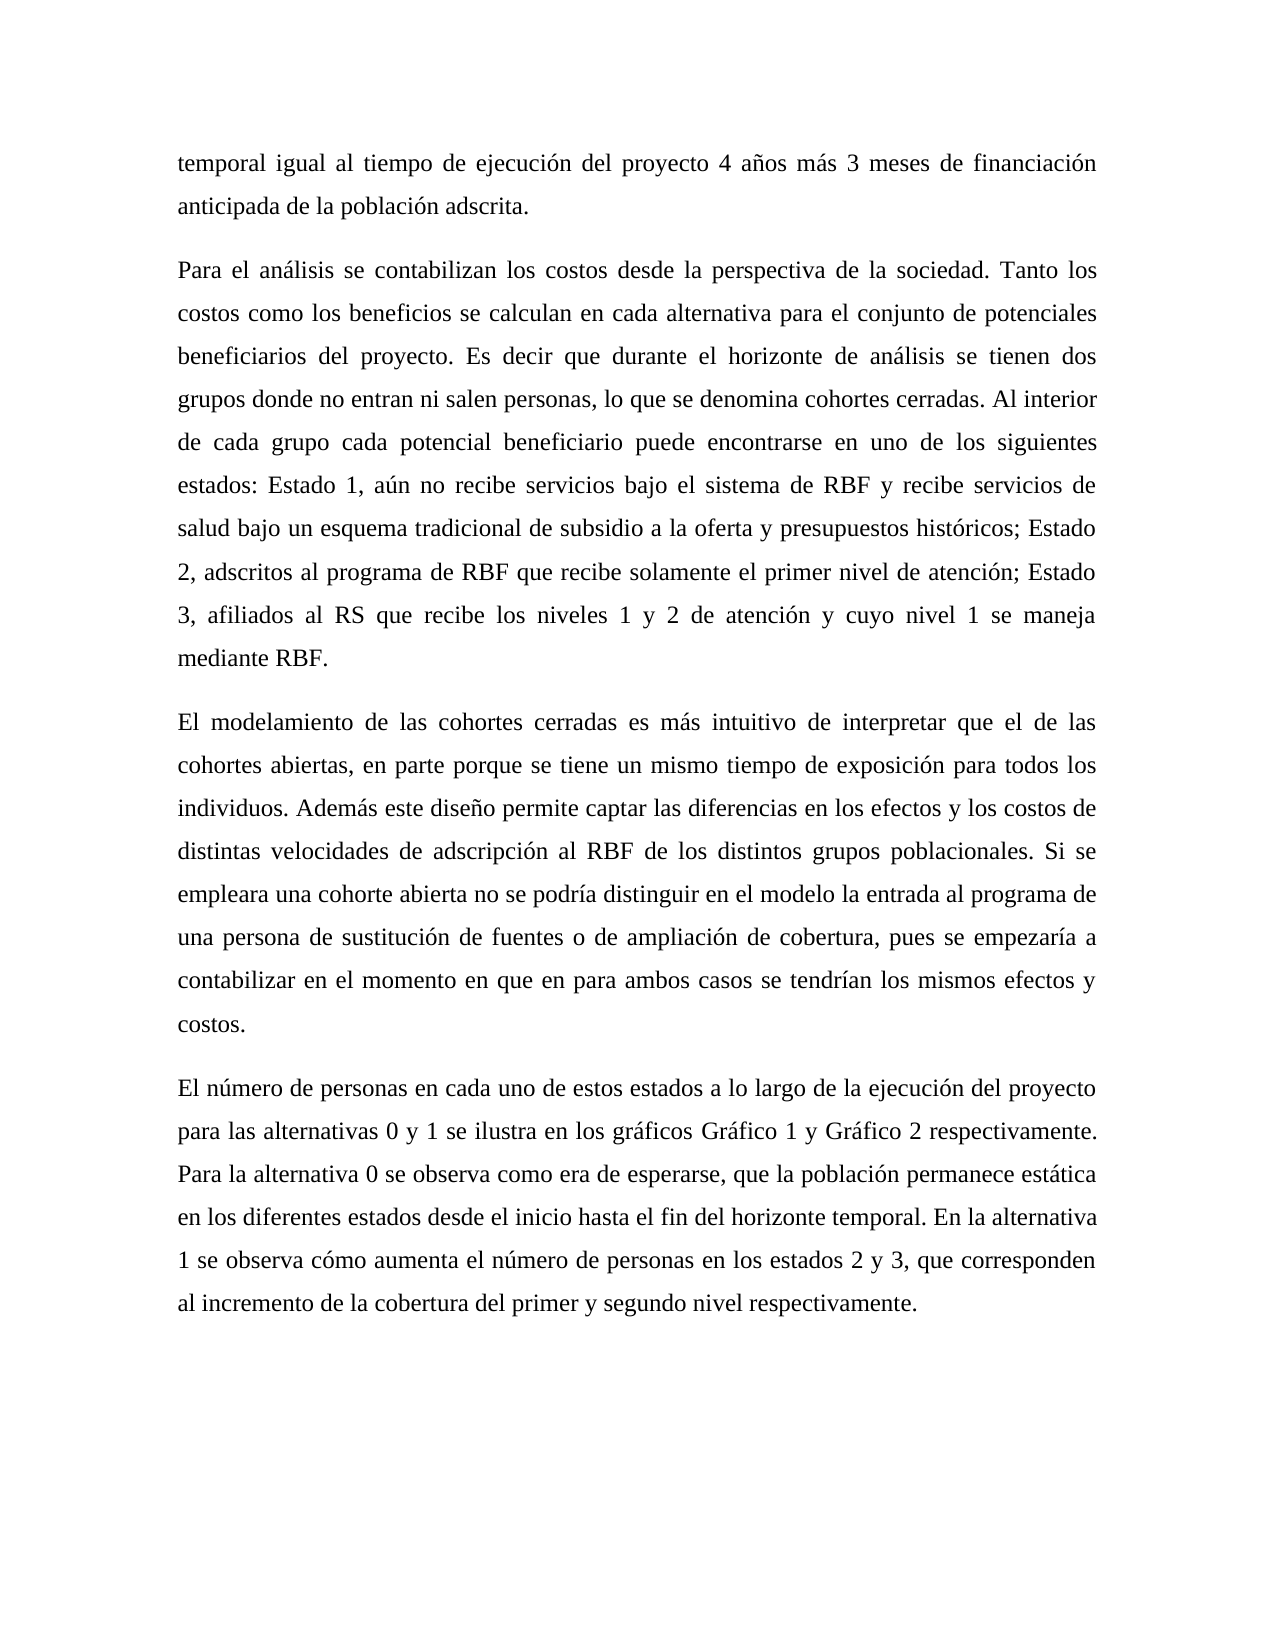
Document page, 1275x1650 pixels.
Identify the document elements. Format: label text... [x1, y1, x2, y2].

text El modelamiento de las cohortes cerradas es más intuitivo de interpretar que el de las cohortes abiertas, en parte porque se tiene un mismo tiempo de exposición para todos los individuos. Además este diseño permite captar las diferencias en los efectos y los costos de distintas velocidades de adscripción al RBF de los distintos grupos poblacionales. Si se empleara una cohorte abierta no se podría distinguir en el modelo la entrada al programa de una persona de sustitución de fuentes o de ampliación de cobertura, pues se empezaría a contabilizar en el momento en que en para ambos casos se tendrían los mismos efectos y costos. [177, 707, 1098, 1037]
text El número de personas en cada uno de estos estados a lo largo de la ejecución del proyecto para las alternativas 0 y 1 se ilustra en los gráficos 1 y 2 respectivamente. Para la alternativa 0 se observa como era de esperarse, que la población permanece estática en los diferentes estados desde el inicio hasta el fin del horizonte temporal. En la alternativa 1 se observa cómo aumenta el número de personas en los estados 2 y 3, que corresponden al incremento de la cobertura del primer y segundo nivel respectivamente. [177, 1073, 1098, 1317]
text Para el análisis se contabilizan los costos desde la perspectiva de la sociedad. Tanto los costos como los beneficios se calculan en cada alternativa para el conjunto de potenciales beneficiarios del proyecto. Es decir que durante el horizonte de análisis se tienen dos grupos donde no entran ni salen personas, lo que se denomina cohortes cerradas. Al interior de cada grupo cada potencial beneficiario puede encontrarse en uno de los siguientes estados: Estado 1, aún no recibe servicios bajo el sistema de RBF y recibe servicios de salud bajo un esquema tradicional de subsidio a la oferta y presupuestos históricos; Estado 2, adscritos al programa de RBF que recibe solamente el primer nivel de atención; Estado 3, afiliados al RS que recibe los niveles 1 y 2 de atención y cuyo nivel 1 se maneja mediante RBF. [177, 255, 1098, 672]
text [177, 148, 1098, 219]
